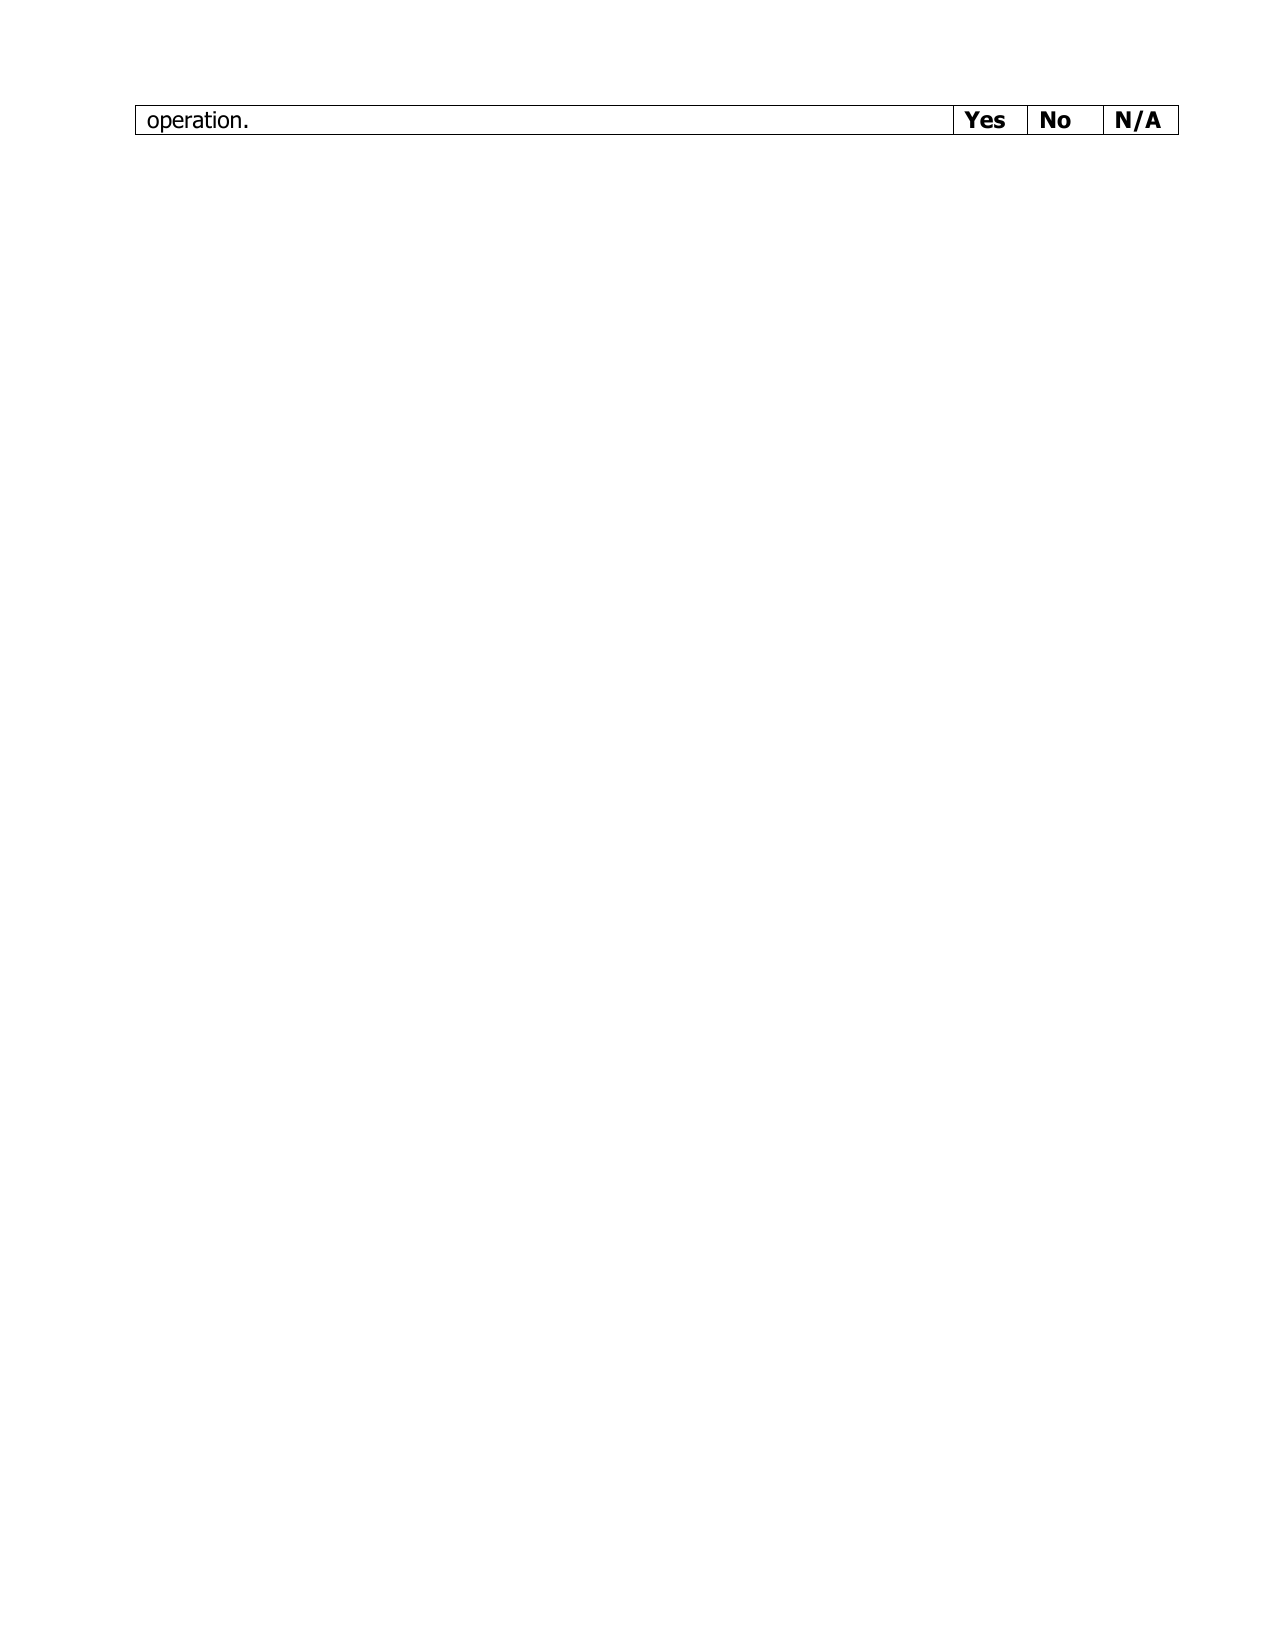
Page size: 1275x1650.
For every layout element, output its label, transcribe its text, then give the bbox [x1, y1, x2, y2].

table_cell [136, 106, 953, 134]
table_cell ☐ Yes [954, 106, 1027, 134]
table_cell ☐ No [1028, 106, 1103, 134]
table_cell ☐ N/A [1104, 106, 1178, 134]
